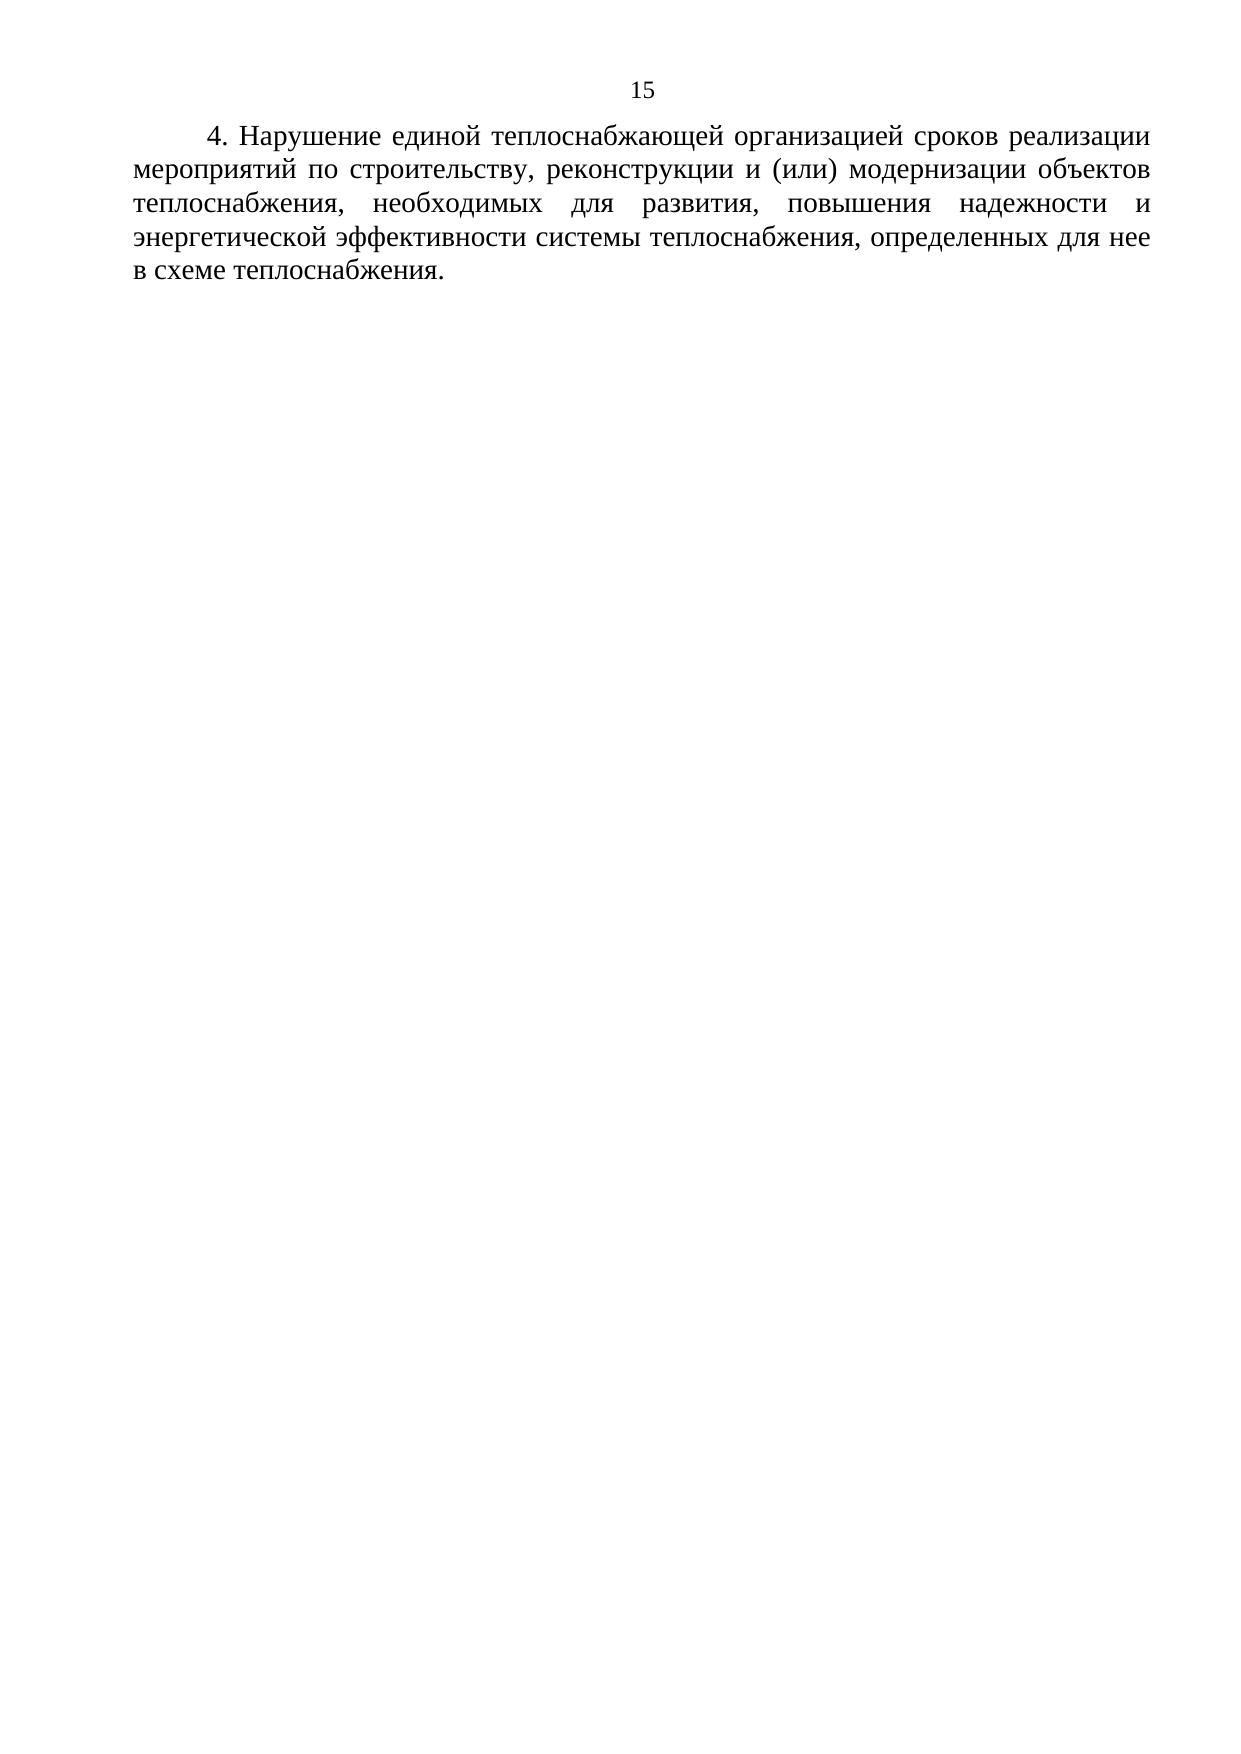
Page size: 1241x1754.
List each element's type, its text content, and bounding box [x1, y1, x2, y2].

text 4. Нарушение единой теплоснабжающей организацией сроков реализации мероприятий по строительству, реконструкции и (или) модернизации объектов теплоснабжения, необходимых для развития, повышения надежности и энергетической эффективности системы теплоснабжения, определенных для нее в схеме теплоснабжения. [133, 118, 1152, 286]
